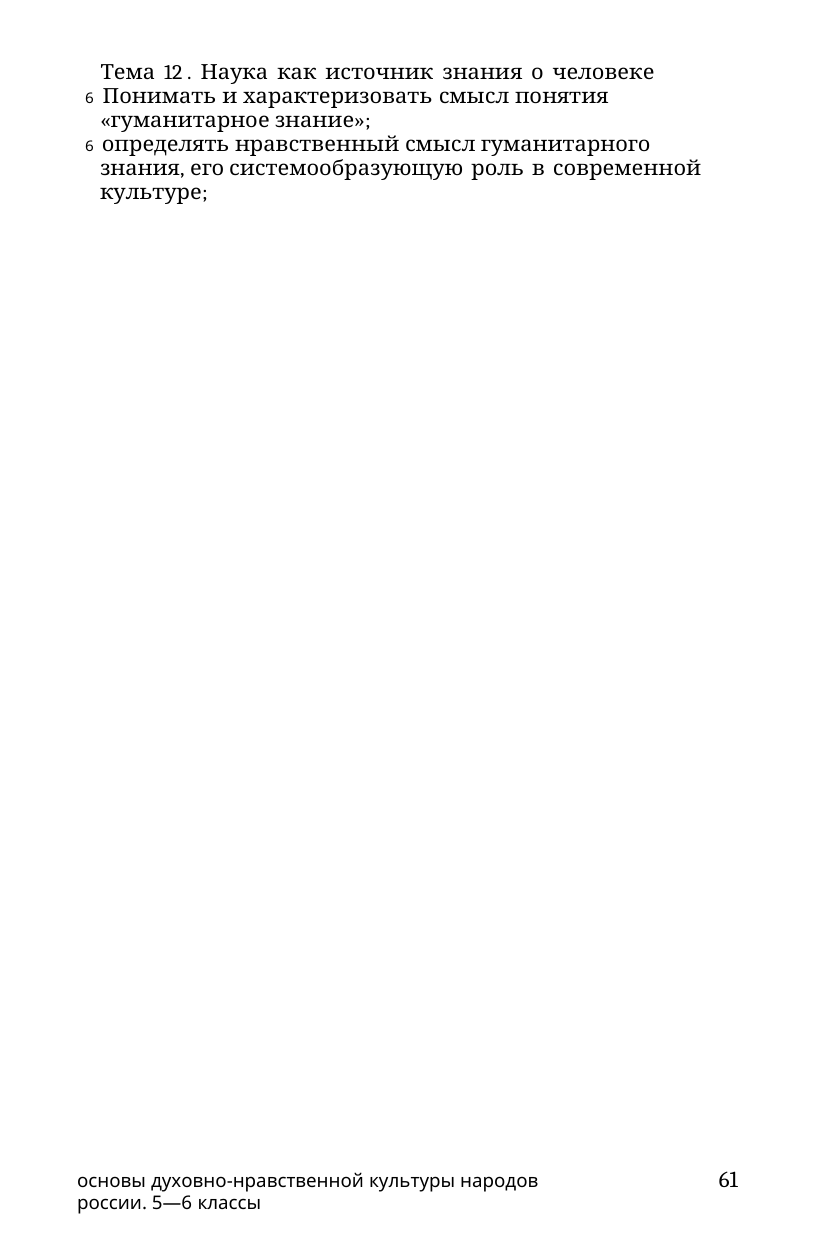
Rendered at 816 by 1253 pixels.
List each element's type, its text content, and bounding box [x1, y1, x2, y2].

text 6 Понимать и характеризовать смысл понятия «гуманитарное знание»; [85, 85, 739, 133]
text 6 определять нравственный смысл гуманитарного знания, его системообразующую роль в современной культуре; [85, 133, 739, 204]
text Тема 12 . Наука как источник знания о человеке [100, 60, 751, 84]
